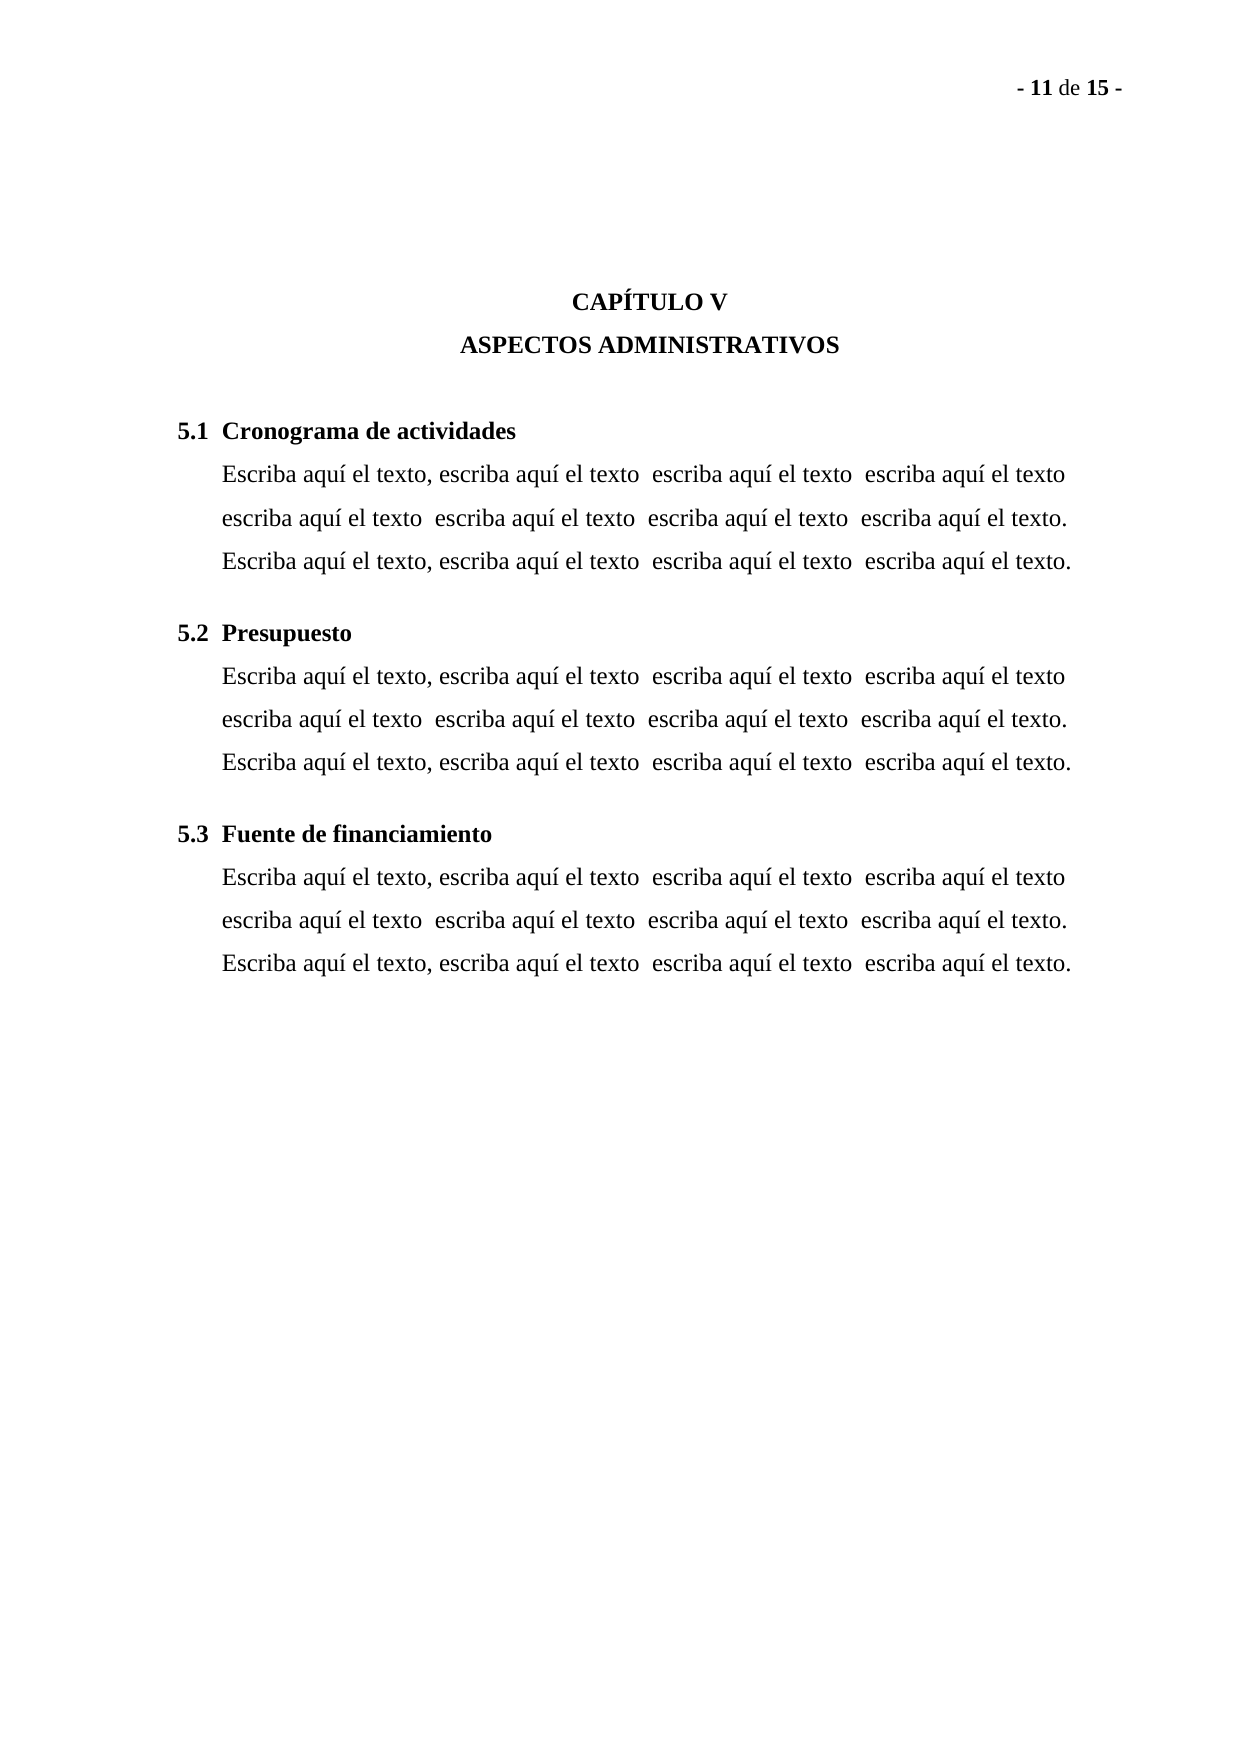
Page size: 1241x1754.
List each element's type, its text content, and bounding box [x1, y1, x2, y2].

subtitle Presupuesto [177, 618, 1122, 646]
subtitle Fuente de financiamiento [177, 819, 1122, 848]
subtitle CAPÍTULO V [177, 287, 1122, 316]
subtitle ASPECTOS ADMINISTRATIVOS [177, 330, 1122, 359]
subtitle Cronograma de actividades [177, 416, 1122, 445]
